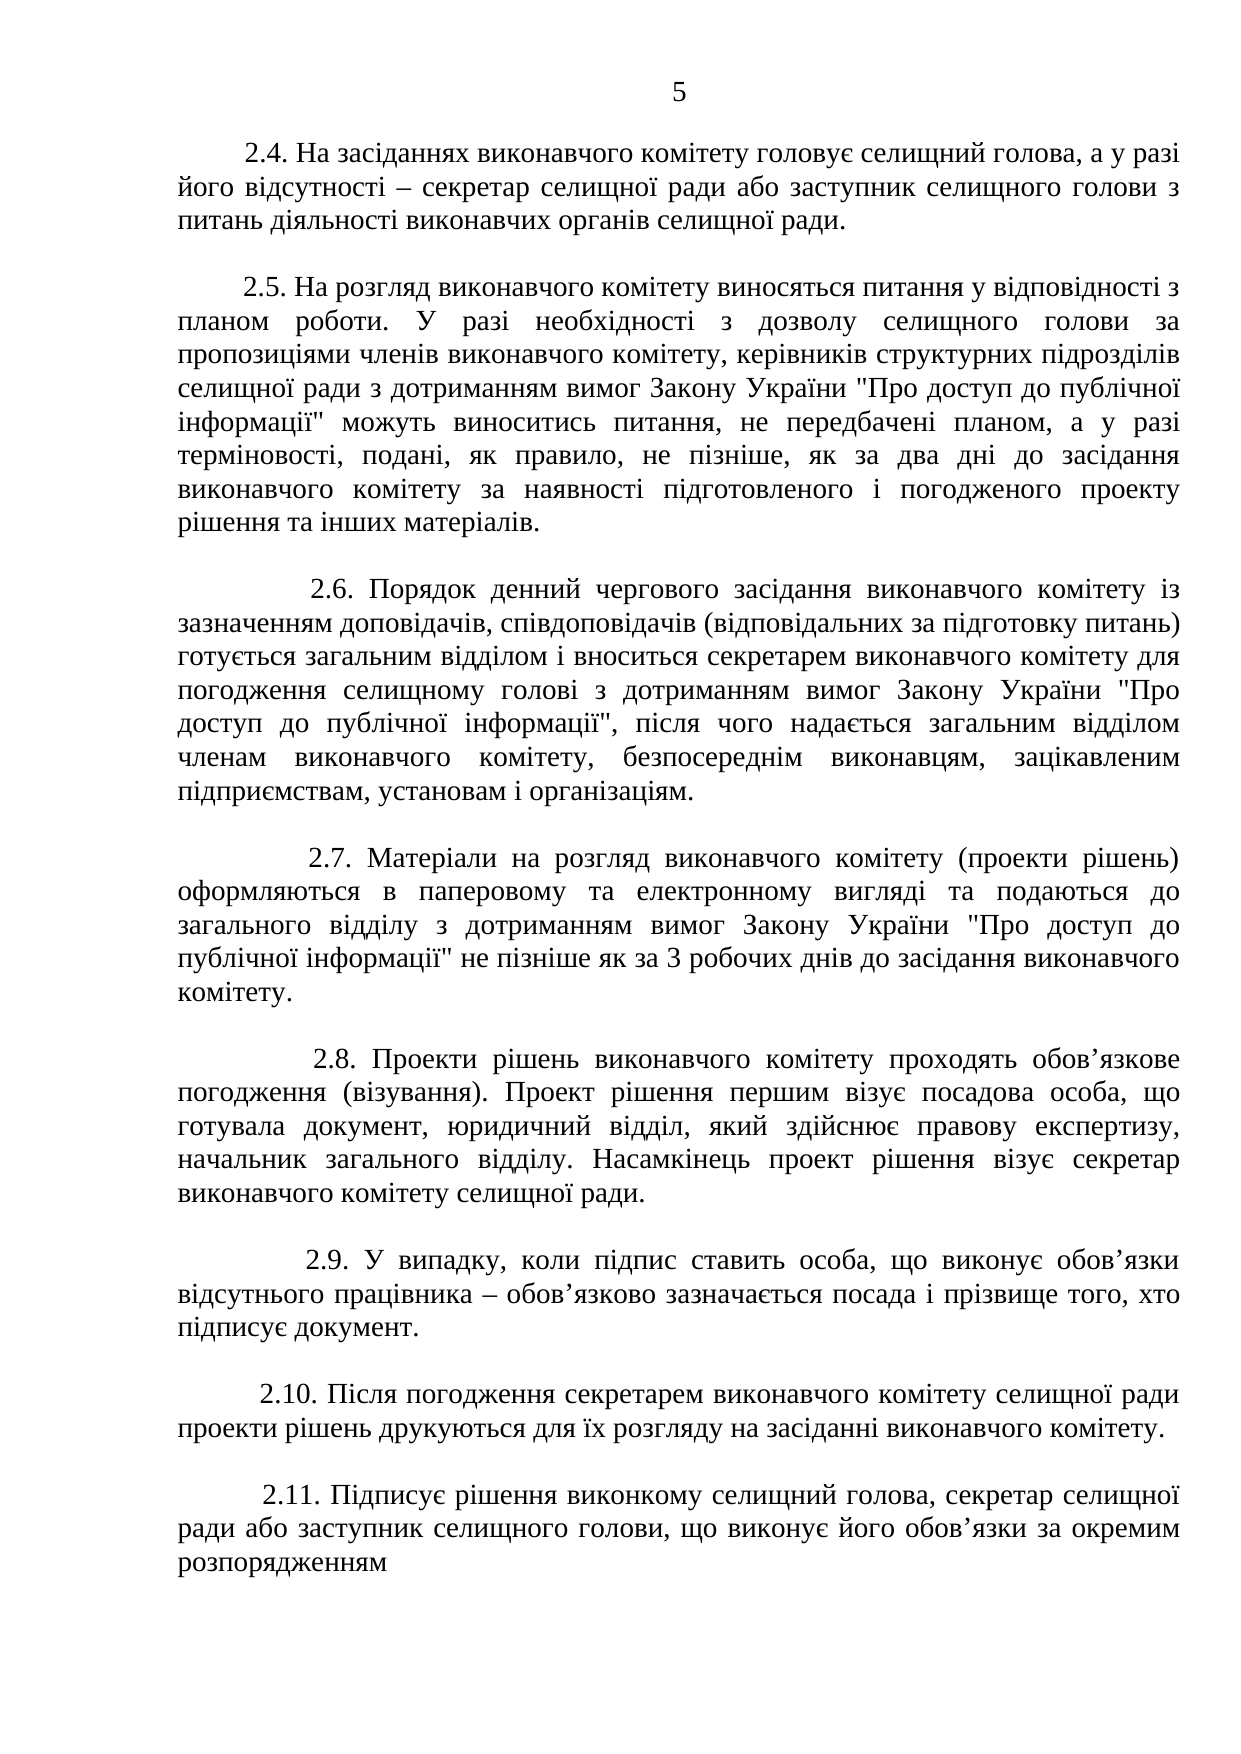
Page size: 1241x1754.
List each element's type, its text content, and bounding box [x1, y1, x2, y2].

text 2.9. У випадку, коли підпис ставить особа, що виконує обов’язки відсутнього працівника – обов’язково зазначається посада і прізвище того, хто підписує документ. [177, 1242, 1181, 1343]
text 2.4. На засіданнях виконавчого комітету головує селищний голова, а у разі його відсутності – секретар селищної ради або заступник селищного голови з питань діяльності виконавчих органів селищної ради. [177, 135, 1181, 236]
text 2.10. Після погодження секретарем виконавчого комітету селищної ради проекти рішень друкуються для їх розгляду на засіданні виконавчого комітету. [177, 1376, 1181, 1443]
text 2.7. Матеріали на розгляд виконавчого комітету (проекти рішень) оформляються в паперовому та електронному вигляді та подаються до загального відділу з дотриманням вимог Закону України "Про доступ до публічної інформації" не пізніше як за 3 робочих днів до засідання виконавчого комітету. [177, 840, 1181, 1007]
text 2.11. Підписує рішення виконкому селищний голова, секретар селищної ради або заступник селищного голови, що виконує його обов’язки за окремим розпорядженням [177, 1477, 1181, 1578]
text 2.8. Проекти рішень виконавчого комітету проходять обов’язкове погодження (візування). Проект рішення першим візує посадова особа, що готувала документ, юридичний відділ, який здійснює правову експертизу, начальник загального відділу. Насамкінець проект рішення візує секретар виконавчого комітету селищної ради. [177, 1041, 1181, 1209]
text 2.5. На розгляд виконавчого комітету виносяться питання у відповідності з планом роботи. У разі необхідності з дозволу селищного голови за пропозиціями членів виконавчого комітету, керівників структурних підрозділів селищної ради з дотриманням вимог Закону України "Про доступ до публічної інформації" можуть виноситись питання, не передбачені планом, а у разі терміновості, подані, як правило, не пізніше, як за два дні до засідання виконавчого комітету за наявності підготовленого і погодженого проекту рішення та інших матеріалів. [177, 269, 1181, 538]
text 2.6. Порядок денний чергового засідання виконавчого комітету із зазначенням доповідачів, співдоповідачів (відповідальних за підготовку питань) готується загальним відділом і вноситься секретарем виконавчого комітету для погодження селищному голові з дотриманням вимог Закону України "Про доступ до публічної інформації", після чого надається загальним відділом членам виконавчого комітету, безпосереднім виконавцям, зацікавленим підприємствам, установам і організаціям. [177, 571, 1181, 806]
